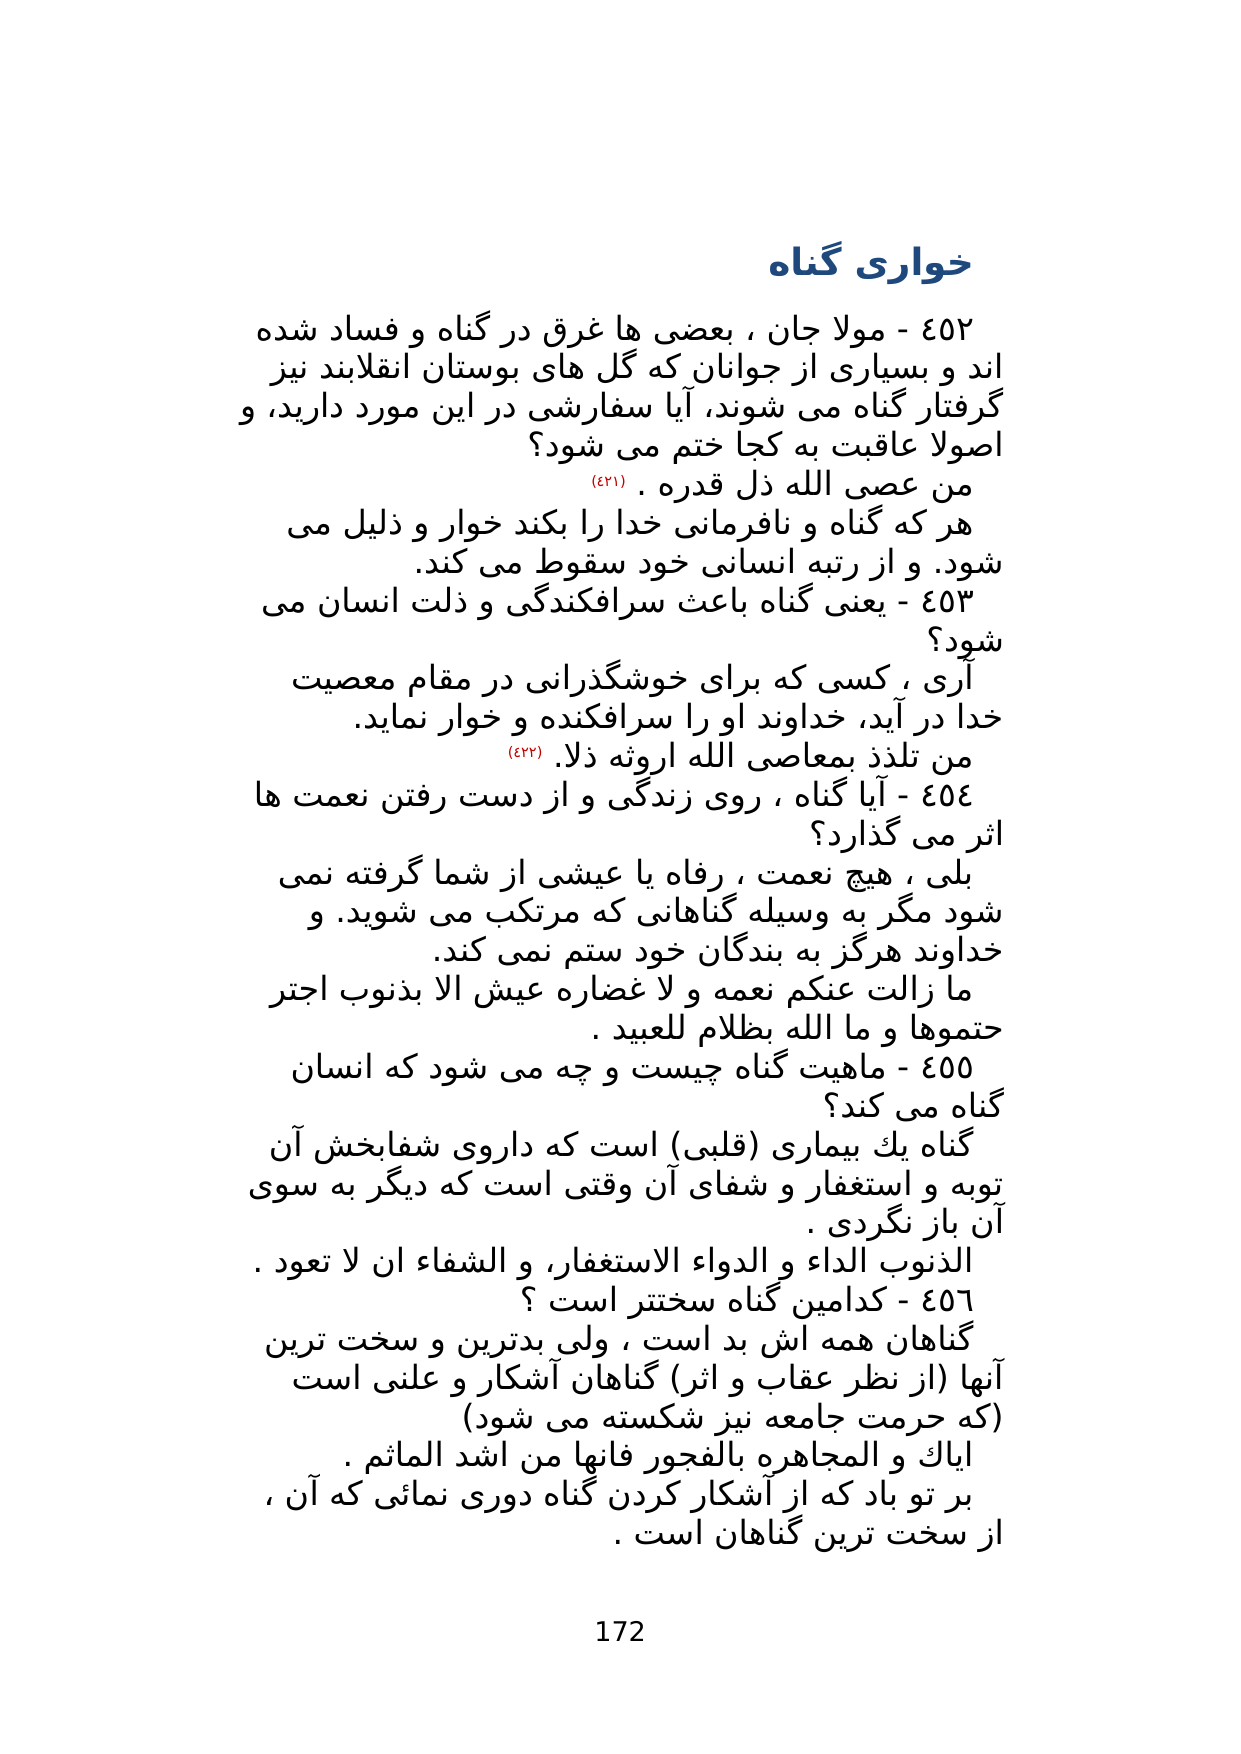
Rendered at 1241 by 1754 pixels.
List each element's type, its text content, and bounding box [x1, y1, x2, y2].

text الذنوب الداء و الدواء الاستغفار، و الشفاء ان لا تعود . [236, 1242, 1004, 1281]
text ٤٥٦ - كدامين گناه سختتر است ؟ [236, 1281, 1004, 1319]
text بر تو باد كه از آشكار كردن گناه دورى نمائى كه آن ، از سخت ترين گناهان است . [236, 1475, 1004, 1552]
subtitle خوارى گناه [236, 241, 1004, 284]
text اياك و المجاهره بالفجور فانها من اشد الماثم . [236, 1436, 1004, 1475]
text ٤٥٢ - مولا جان ، بعضى ها غرق در گناه و فساد شده اند و بسيارى از جوانان كه گل هاى بوستان انقلابند نيز گرفتار گناه مى شوند، آيا سفارشى در اين مورد داريد، و اصولا عاقبت به كجا ختم مى شود؟ [236, 309, 1004, 464]
text هر كه گناه و نافرمانى خدا را بكند خوار و ذليل مى شود. و از رتبه انسانى خود سقوط مى كند. [236, 503, 1004, 581]
text ٤٥٥ - ماهيت گناه چيست و چه مى شود كه انسان گناه مى كند؟ [236, 1047, 1004, 1125]
text گناه يك بيمارى (قلبى) است كه داروى شفابخش آن توبه و استغفار و شفاى آن وقتى است كه ديگر به سوى آن باز نگردى . [236, 1125, 1004, 1242]
text بلى ، هيچ نعمت ، رفاه يا عيشى از شما گرفته نمى شود مگر به وسيله گناهانى كه مرتكب مى شويد. و خداوند هرگز به بندگان خود ستم نمى كند. [236, 853, 1004, 970]
text ما زالت عنكم نعمه و لا غضاره عيش الا بذنوب اجتر حتموها و ما الله بظلام للعبيد . [236, 970, 1004, 1047]
text من تلذذ بمعاصى الله اروثه ذلا. (٤٢٢) [236, 737, 1004, 775]
text گناهان همه اش بد است ، ولى بدترين و سخت ترين آنها (از نظر عقاب و اثر) گناهان آشكار و علنى است (كه حرمت جامعه نيز شكسته مى شود) [236, 1319, 1004, 1436]
text ٤٥٣ - يعنى گناه باعث سرافكندگى و ذلت انسان مى شود؟ [236, 581, 1004, 659]
text ٤٥٤ - آيا گناه ، روى زندگى و از دست رفتن نعمت ها اثر مى گذارد؟ [236, 775, 1004, 853]
text آرى ، كسى كه براى خوشگذرانى در مقام معصيت خدا در آيد، خداوند او را سرافكنده و خوار نمايد. [236, 659, 1004, 737]
text من عصى الله ذل قدره . (٤٢١) [236, 464, 1004, 503]
